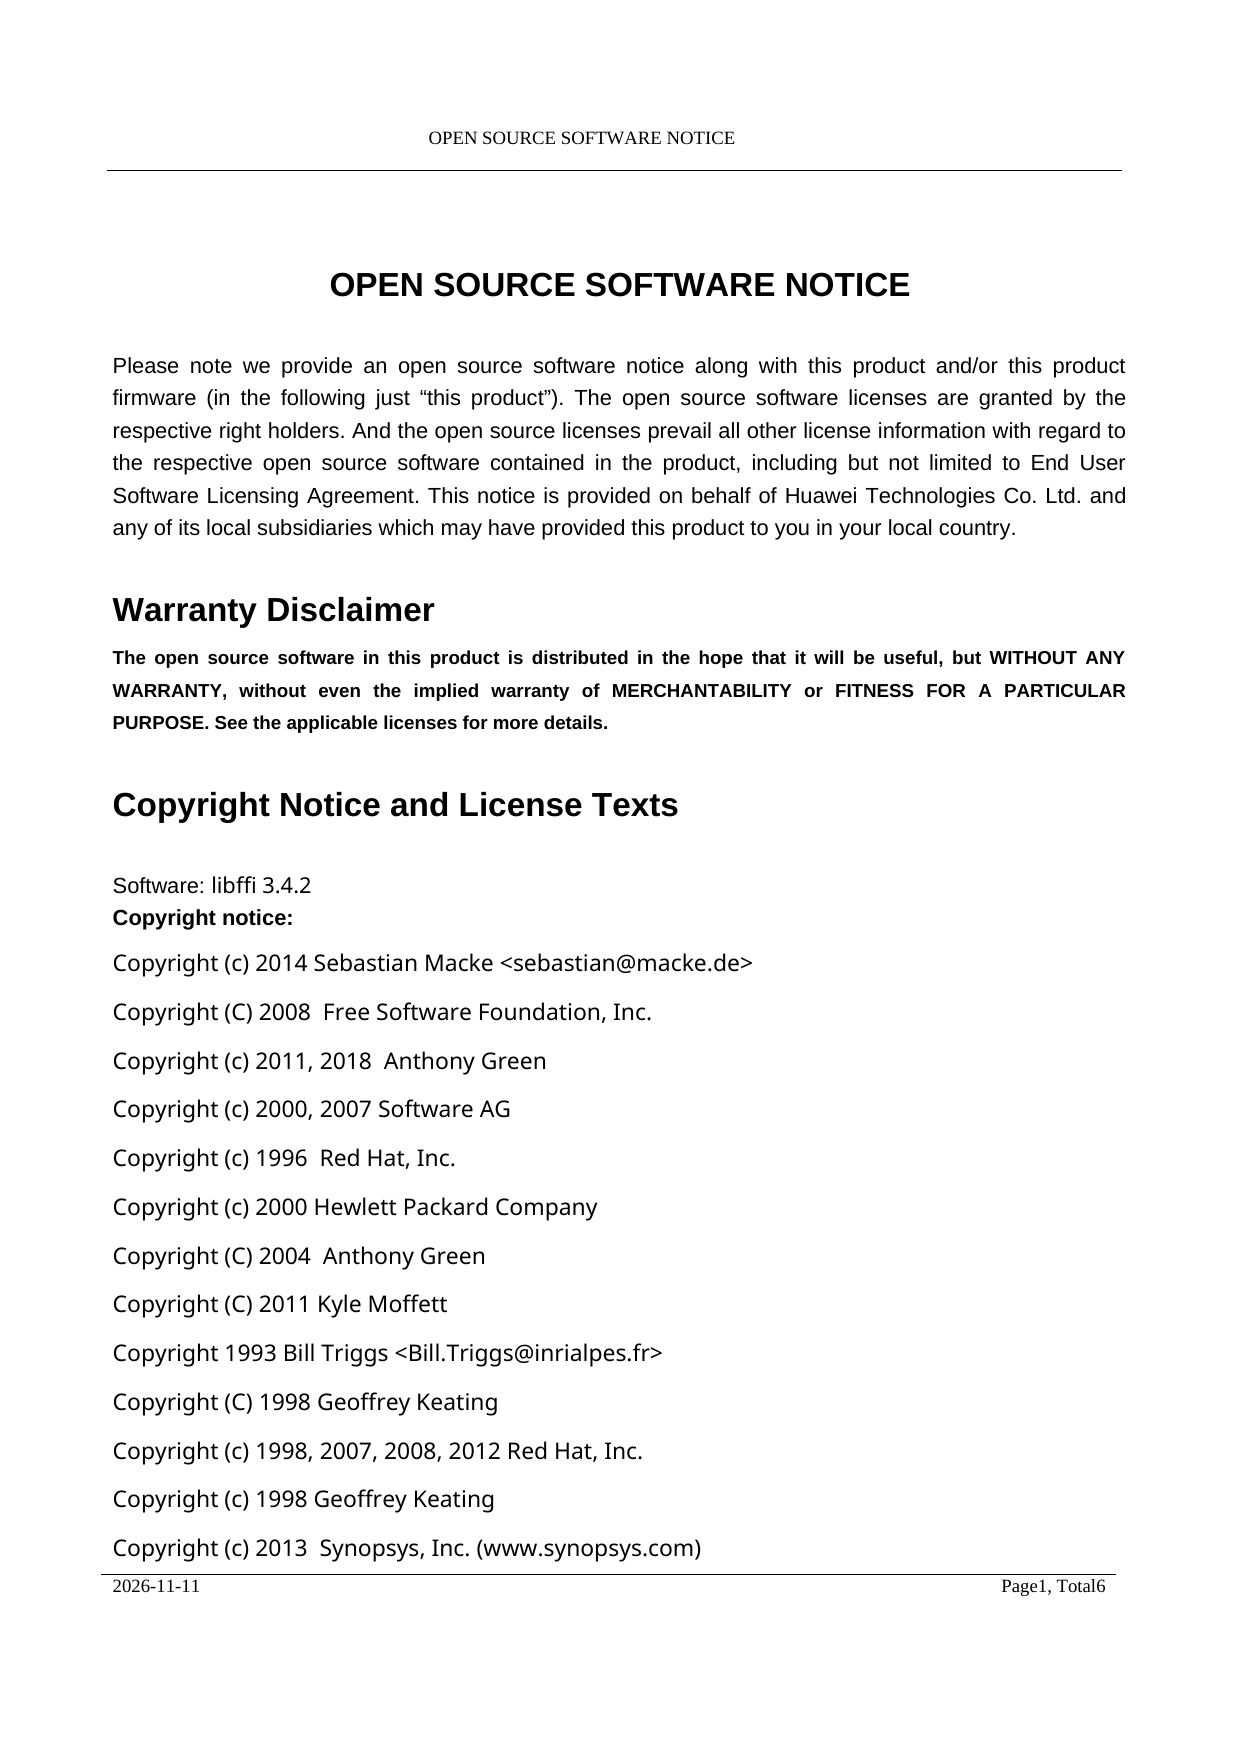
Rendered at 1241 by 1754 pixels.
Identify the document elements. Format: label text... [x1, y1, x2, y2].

text Warranty Disclaimer [112, 576, 1128, 641]
text Copyright Notice and License Texts [112, 771, 1128, 836]
text The open source software in this product is distributed in the hope that it will be useful, but WITHOUT ANY WARRANTY, without even the implied warranty of MERCHANTABILITY or FITNESS FOR A PARTICULAR PURPOSE. See the applicable licenses for more details. [112, 641, 1128, 739]
text OPEN SOURCE SOFTWARE NOTICE [112, 251, 1128, 316]
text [112, 947, 1128, 1564]
text Copyright notice: [112, 901, 1128, 934]
text Software: libffi 3.4.2 [112, 869, 1128, 901]
text Please note we provide an open source software notice along with this product and/or this product firmware (in the following just “this product”). The open source software licenses are granted by the respective right holders. And the open source licenses prevail all other license information with regard to the respective open source software contained in the product, including but not limited to End User Software Licensing Agreement. This notice is provided on behalf of Huawei Technologies Co. Ltd. and any of its local subsidiaries which may have provided this product to you in your local country. [112, 349, 1128, 544]
